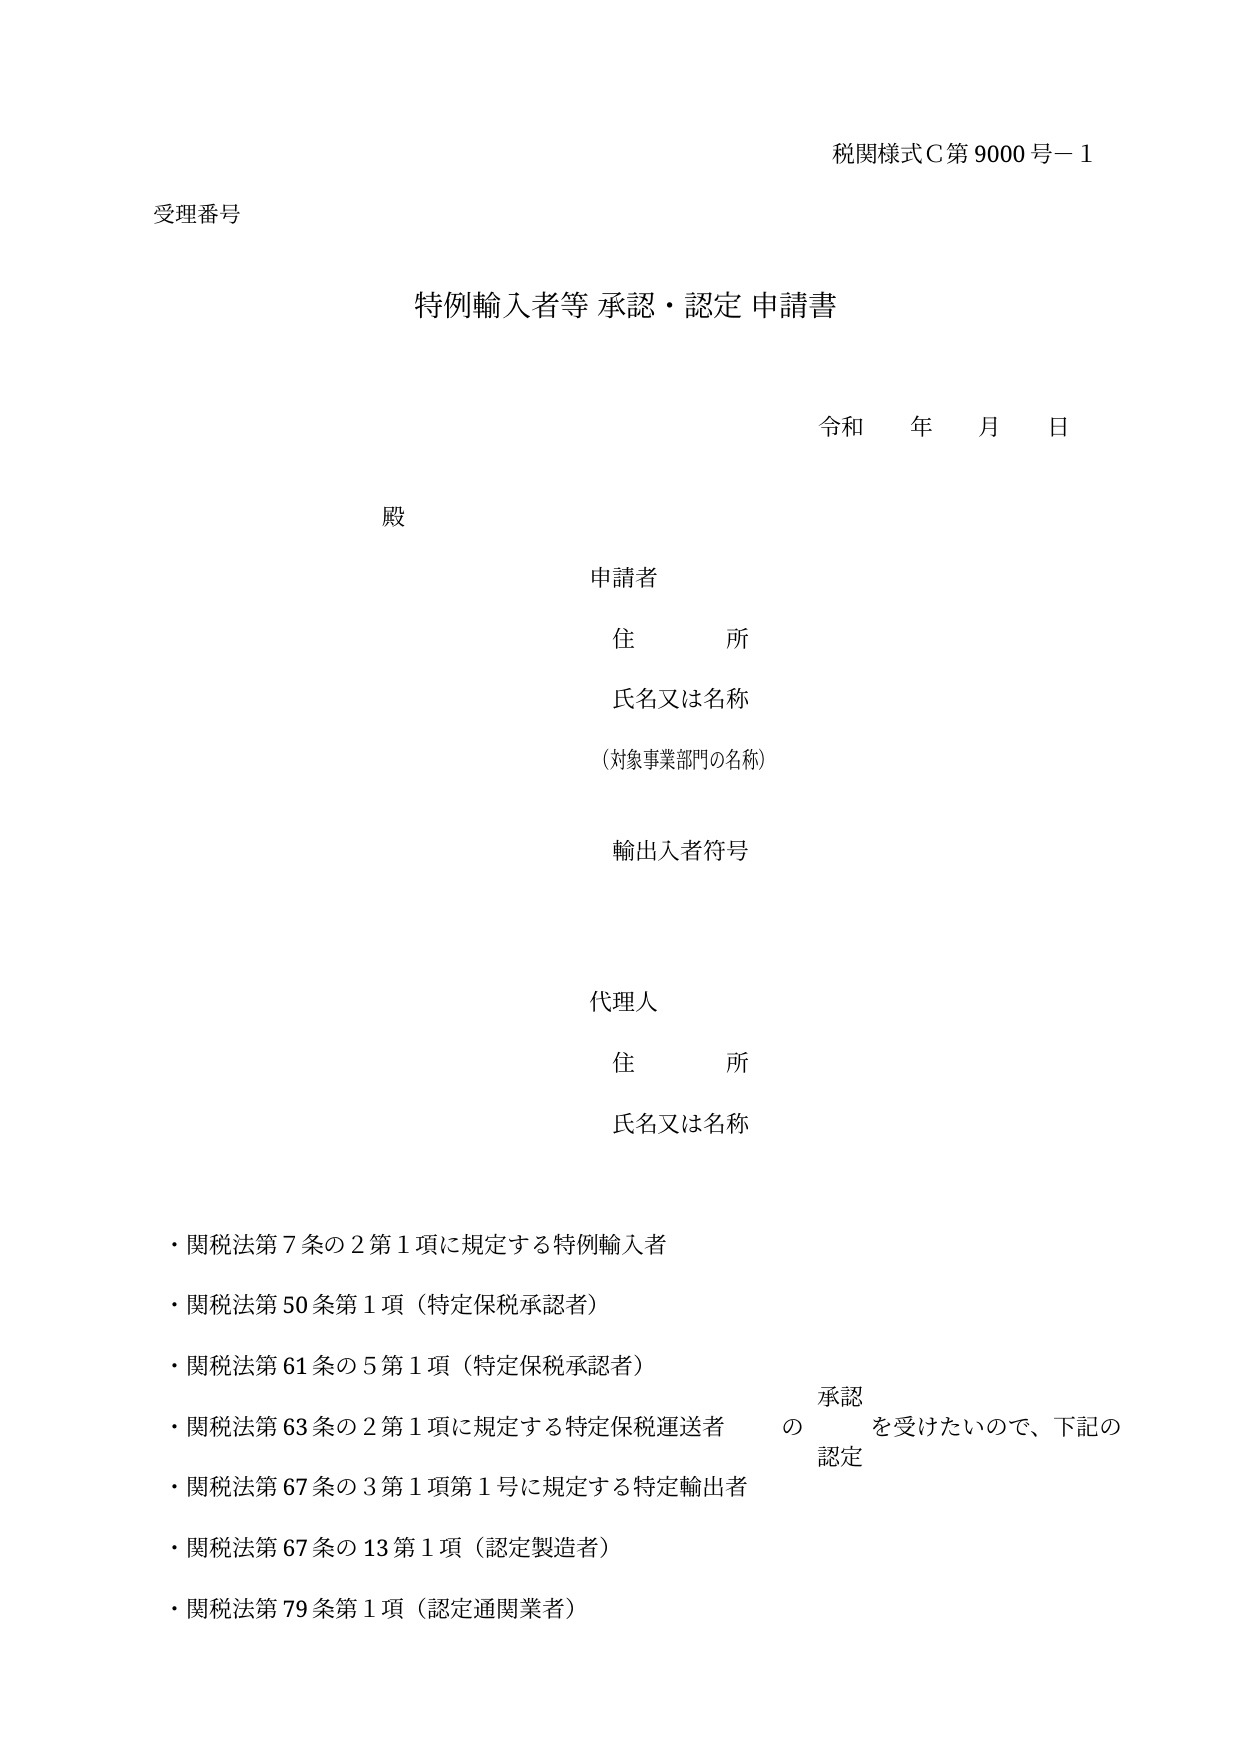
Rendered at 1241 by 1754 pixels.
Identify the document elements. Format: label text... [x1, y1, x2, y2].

text 住 所 [153, 1031, 1098, 1092]
text 税関様式Ｃ第9000号－１ [153, 122, 1098, 182]
text 受理番号 [153, 182, 1098, 243]
text 氏名又は名称 [153, 667, 1098, 728]
text 輸出入者符号 [153, 819, 1098, 880]
text （対象事業部門の名称） [153, 728, 1098, 789]
text 申請者 [153, 546, 1098, 607]
text 殿 [153, 486, 1098, 546]
table_header の [772, 1213, 811, 1637]
table_header を受けたいので、下記の [871, 1213, 1197, 1637]
text 特例輸入者等 承認・認定 申請書 [153, 273, 1098, 334]
text 代理人 [153, 971, 1098, 1031]
text 令和 年 月 日 [153, 395, 1098, 455]
table_header ・関税法第７条の２第１項に規定する特例輸入者 ・関税法第50条第１項（特定保税承認者） ・関税法第61条の５第１項（特定保税承認者） ・関税法第63条の２第１項に規定する特定保税運送者 ・関税法第67条の３第１項第１号に規定する特定輸出者 ・関税法第67条の13第１項（認定製造者） ・関税法第79条第１項（認定通関業者） [145, 1213, 772, 1637]
text 住 所 [153, 607, 1098, 667]
text 氏名又は名称 [153, 1092, 1098, 1152]
table_header 承認 認定 [811, 1213, 871, 1637]
